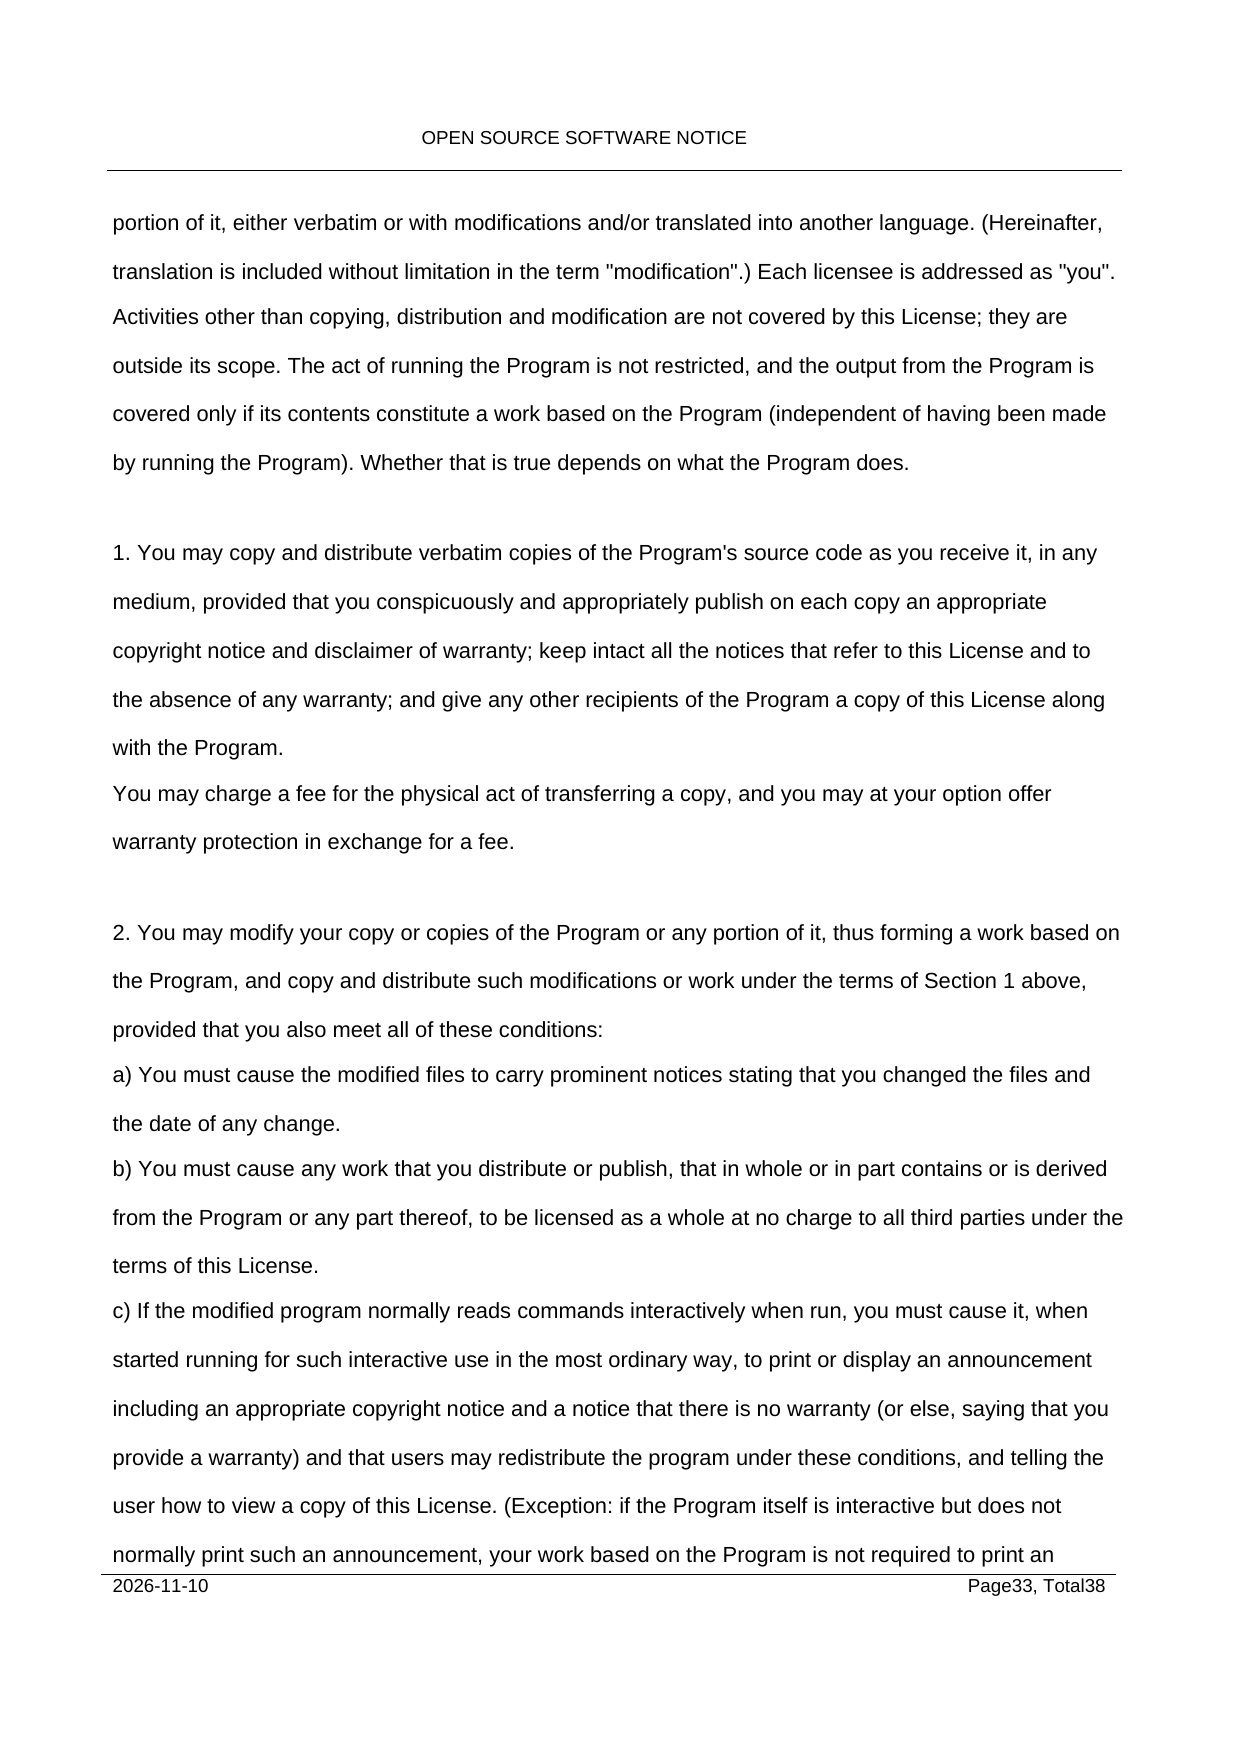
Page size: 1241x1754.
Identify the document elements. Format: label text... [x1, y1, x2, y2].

text a) You must cause the modified files to carry prominent notices stating that you changed the files and the date of any change. [112, 1058, 1128, 1139]
text 2. You may modify your copy or copies of the Program or any portion of it, thus forming a work based on the Program, and copy and distribute such modifications or work under the terms of Section 1 above, provided that you also meet all of these conditions: [112, 916, 1128, 1046]
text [112, 206, 1128, 288]
text b) You must cause any work that you distribute or publish, that in whole or in part contains or is derived from the Program or any part thereof, to be licensed as a whole at no charge to all third parties under the terms of this License. [112, 1152, 1128, 1282]
text 1. You may copy and distribute verbatim copies of the Program's source code as you receive it, in any medium, provided that you conspicuously and appropriately publish on each copy an appropriate copyright notice and disclaimer of warranty; keep intact all the notices that refer to this License and to the absence of any warranty; and give any other recipients of the Program a copy of this License along with the Program. [112, 537, 1128, 764]
text You may charge a fee for the physical act of transferring a copy, and you may at your option offer warranty protection in exchange for a fee. [112, 777, 1128, 858]
text Activities other than copying, distribution and modification are not covered by this License; they are outside its scope. The act of running the Program is not restricted, and the output from the Program is covered only if its contents constitute a work based on the Program (independent of having been made by running the Program). Whether that is true depends on what the Program does. [112, 300, 1128, 479]
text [112, 1295, 1128, 1571]
